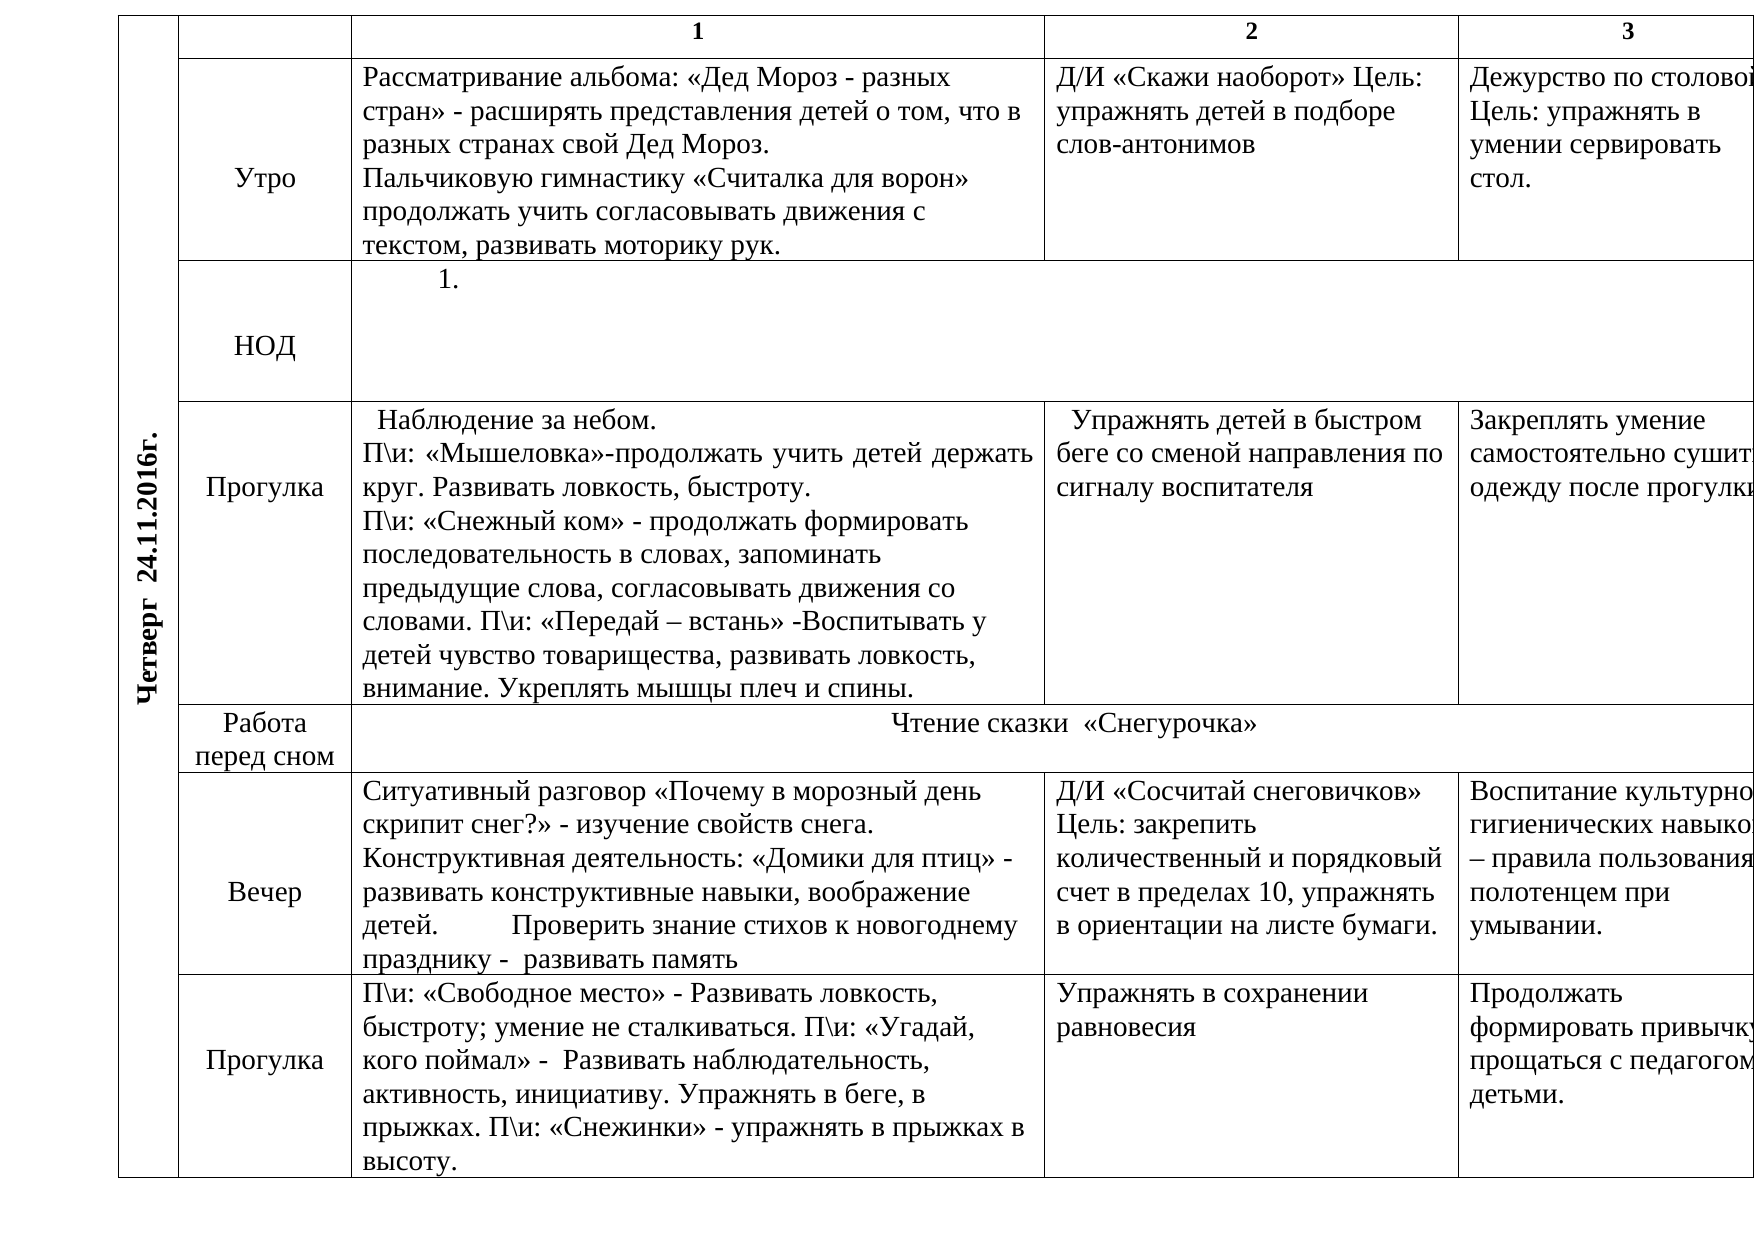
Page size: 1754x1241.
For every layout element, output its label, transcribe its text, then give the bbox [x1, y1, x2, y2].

table_cell Вечер [179, 773, 351, 974]
table_cell Воспитание культурно –гигиенических навыков – правила пользования полотенцем при умывании. [1459, 773, 1753, 974]
table_cell Прогулка [179, 975, 351, 1177]
table_cell Упражнять в сохранении равновесия [1045, 975, 1458, 1177]
table_cell [352, 261, 1753, 401]
table_header Четверг 24.11.2016г. [119, 16, 178, 1177]
table_cell П\и: «Свободное место» - Развивать ловкость, быстроту; умение не сталкиваться. П\и: «Угадай, кого поймал» - Развивать наблюдательность, активность, инициативу. Упражнять в беге, в прыжках. П\и: «Снежинки» - упражнять в прыжках в высоту. [352, 975, 1044, 1177]
table_header 1 [352, 16, 1044, 58]
table_cell Работа перед сном [179, 705, 351, 772]
table_header 2 [1045, 16, 1458, 58]
table_cell Рассматривание альбома: «Дед Мороз - разных стран» - расширять представления детей о том, что в разных странах свой Дед Мороз. Пальчиковую гимнастику «Считалка для ворон» продолжать учить согласовывать движения с текстом, развивать моторику рук. [352, 59, 1044, 260]
table_cell Закреплять умение самостоятельно сушить одежду после прогулки. [1459, 402, 1753, 704]
table_cell Прогулка [179, 402, 351, 704]
table_cell Утро [179, 59, 351, 260]
table_cell Наблюдение за небом. П\и: «Мышеловка»-продолжать учить детей держать круг. Развивать ловкость, быстроту. П\и: «Снежный ком» - продолжать формировать последовательность в словах, запоминать предыдущие слова, согласовывать движения со словами. П\и: «Передай – встань» -Воспитывать у детей чувство товарищества, развивать ловкость, внимание. Укреплять мышцы плеч и спины. [352, 402, 1044, 704]
table_cell Упражнять детей в быстром беге со сменой направления по сигналу воспитателя [1045, 402, 1458, 704]
table_header [179, 16, 351, 58]
table_cell Дежурство по столовой Цель: упражнять в умении сервировать стол. [1459, 59, 1753, 260]
table_cell Д/И «Сосчитай снеговичков» Цель: закрепить количественный и порядковый счет в пределах 10, упражнять в ориентации на листе бумаги. [1045, 773, 1458, 974]
table_cell Д/И «Скажи наоборот» Цель: упражнять детей в подборе слов-антонимов [1045, 59, 1458, 260]
table_cell Чтение сказки «Снегурочка» [352, 705, 1753, 772]
table_cell Продолжать формировать привычку прощаться с педагогом и детьми. [1459, 975, 1753, 1177]
table_cell НОД [179, 261, 351, 401]
table_header 3 [1459, 16, 1753, 58]
table_cell Ситуативный разговор «Почему в морозный день скрипит снег?» - изучение свойств снега. Конструктивная деятельность: «Домики для птиц» - развивать конструктивные навыки, воображение детей. Проверить знание стихов к новогоднему празднику - развивать память [352, 773, 1044, 974]
